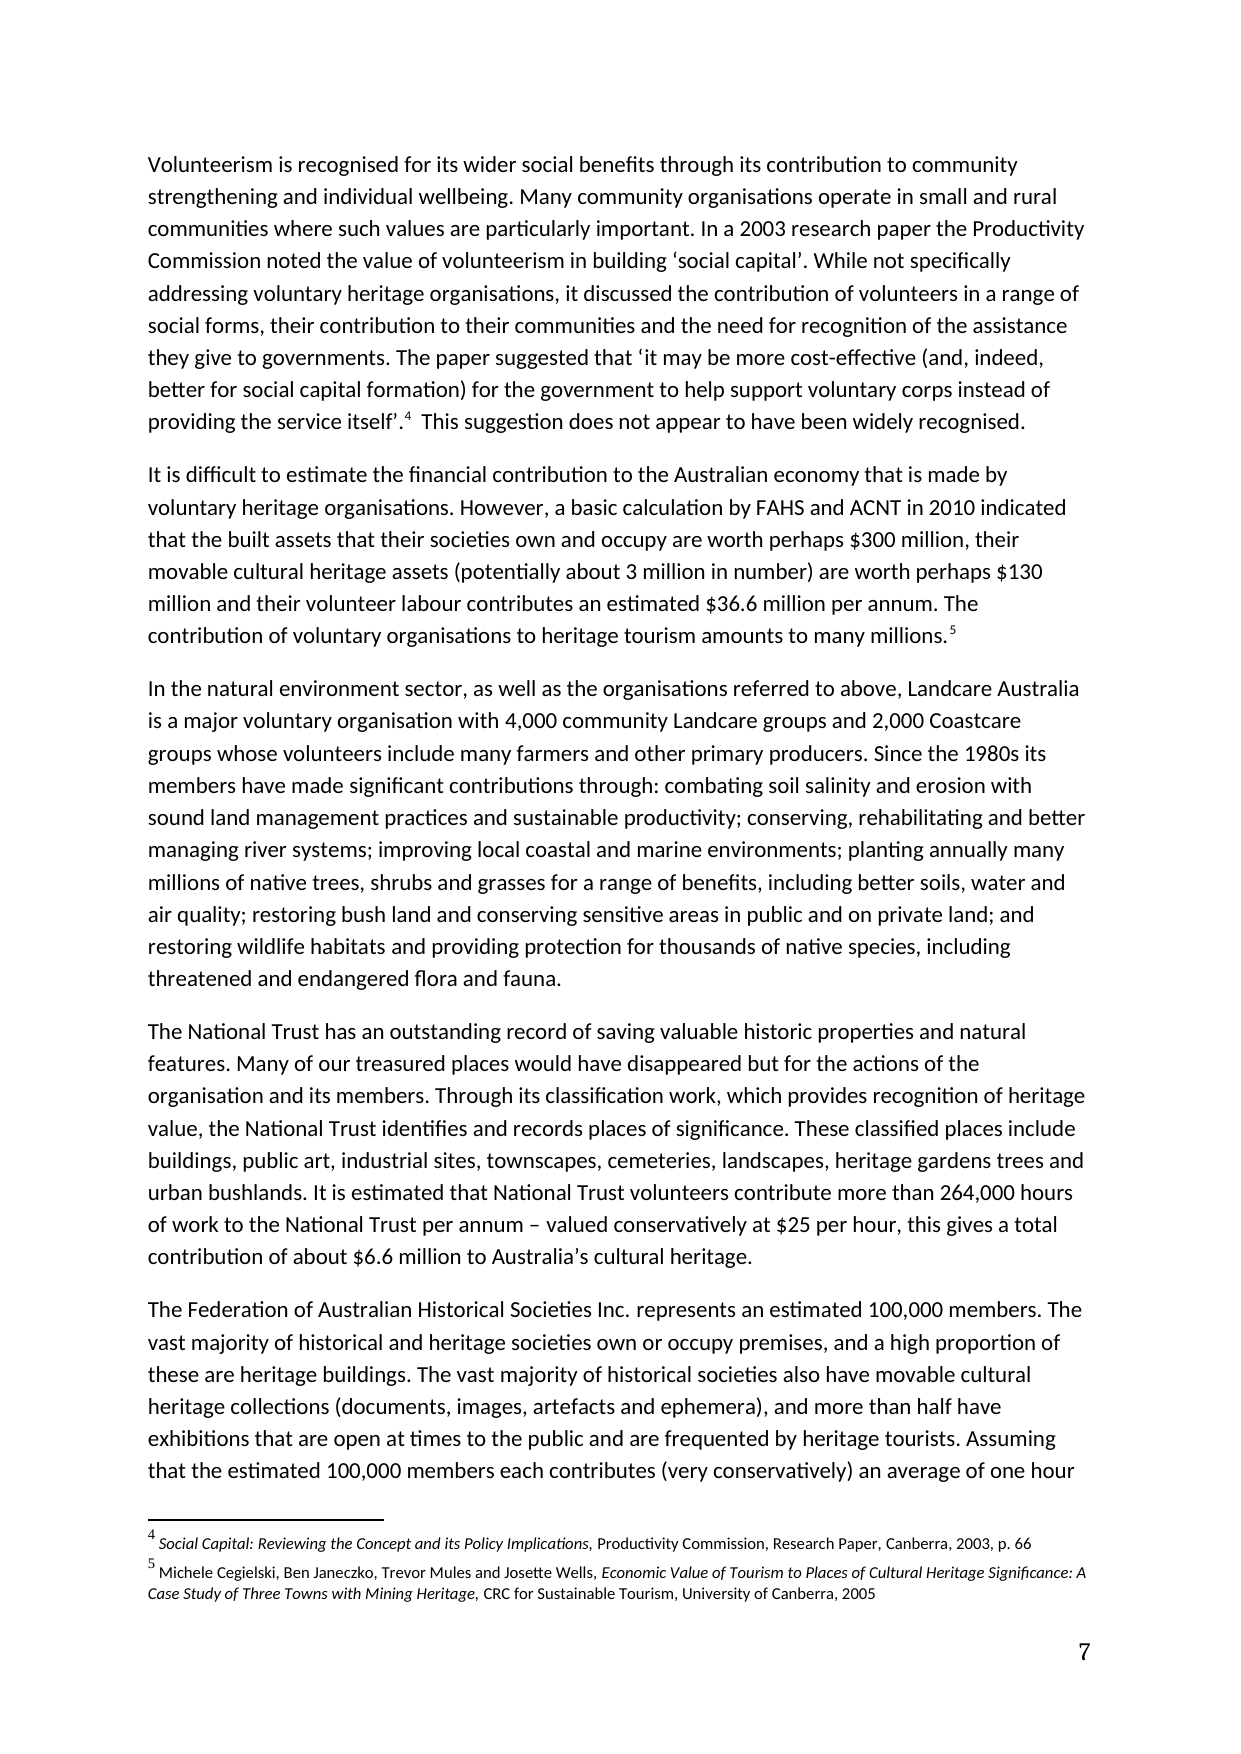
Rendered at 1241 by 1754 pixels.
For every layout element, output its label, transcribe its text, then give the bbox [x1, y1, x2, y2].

text It is difficult to estimate the financial contribution to the Australian economy that is made by voluntary heritage organisations. However, a basic calculation by FAHS and ACNT in 2010 indicated that the built assets that their societies own and occupy are worth perhaps $300 million, their movable cultural heritage assets (potentially about 3 million in number) are worth perhaps $130 million and their volunteer labour contributes an estimated $36.6 million per annum. The contribution of voluntary organisations to heritage tourism amounts to many millions. [148, 461, 1090, 649]
text Volunteerism is recognised for its wider social benefits through its contribution to community strengthening and individual wellbeing. Many community organisations operate in small and rural communities where such values are particularly important. In a 2003 research paper the Productivity Commission noted the value of volunteerism in building ‘social capital’. While not specifically addressing voluntary heritage organisations, it discussed the contribution of volunteers in a range of social forms, their contribution to their communities and the need for recognition of the assistance they give to governments. The paper suggested that ‘it may be more cost-effective (and, indeed, better for social capital formation) for the government to help support voluntary corps instead of providing the service itself’. This suggestion does not appear to have been widely recognised. [148, 150, 1090, 436]
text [148, 1296, 1090, 1484]
text The National Trust has an outstanding record of saving valuable historic properties and natural features. Many of our treasured places would have disappeared but for the actions of the organisation and its members. Through its classification work, which provides recognition of heritage value, the National Trust identifies and records places of significance. These classified places include buildings, public art, industrial sites, townscapes, cemeteries, landscapes, heritage gardens trees and urban bushlands. It is estimated that National Trust volunteers contribute more than 264,000 hours of work to the National Trust per annum – valued conservatively at $25 per hour, this gives a total contribution of about $6.6 million to Australia’s cultural heritage. [148, 1017, 1090, 1271]
text In the natural environment sector, as well as the organisations referred to above, Landcare Australia is a major voluntary organisation with 4,000 community Landcare groups and 2,000 Coastcare groups whose volunteers include many farmers and other primary producers. Since the 1980s its members have made significant contributions through: combating soil salinity and erosion with sound land management practices and sustainable productivity; conserving, rehabilitating and better managing river systems; improving local coastal and marine environments; planting annually many millions of native trees, shrubs and grasses for a range of benefits, including better soils, water and air quality; restoring bush land and conserving sensitive areas in public and on private land; and restoring wildlife habitats and providing protection for thousands of native species, including threatened and endangered flora and fauna. [148, 674, 1090, 992]
